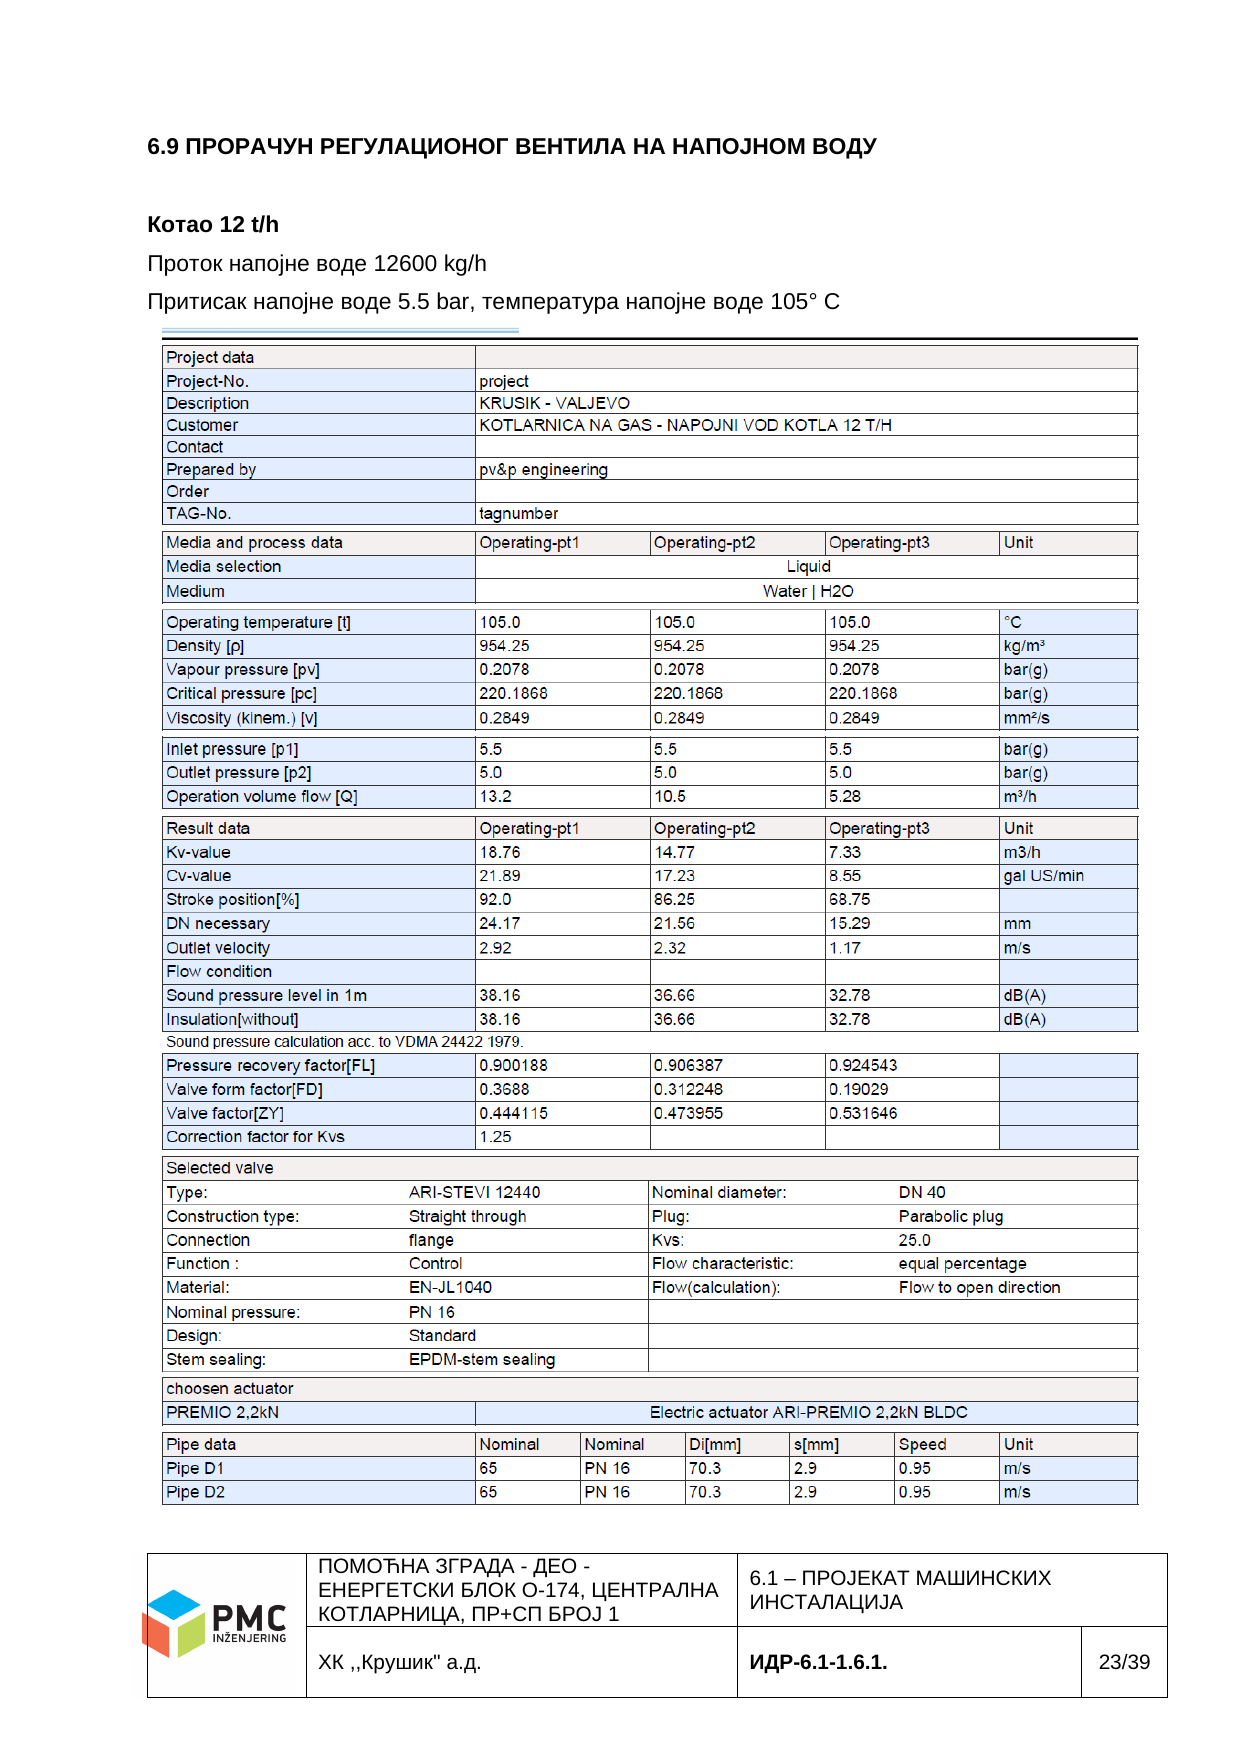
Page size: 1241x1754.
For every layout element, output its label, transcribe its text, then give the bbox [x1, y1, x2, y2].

text 6.9 ПРОРАЧУН РЕГУЛАЦИОНОГ ВЕНТИЛА НА НАПОЈНОМ ВОДУ [147, 133, 1166, 159]
picture [130, 1552, 297, 1700]
text Притисак напојне воде 5.5 bar, температура напојне воде 105° С [147, 288, 1166, 315]
picture [148, 1554, 297, 1697]
text Котао 12 t/h [147, 211, 1166, 237]
picture [147, 327, 1146, 1518]
text Проток напојне воде 12600 kg/h [147, 249, 1166, 276]
